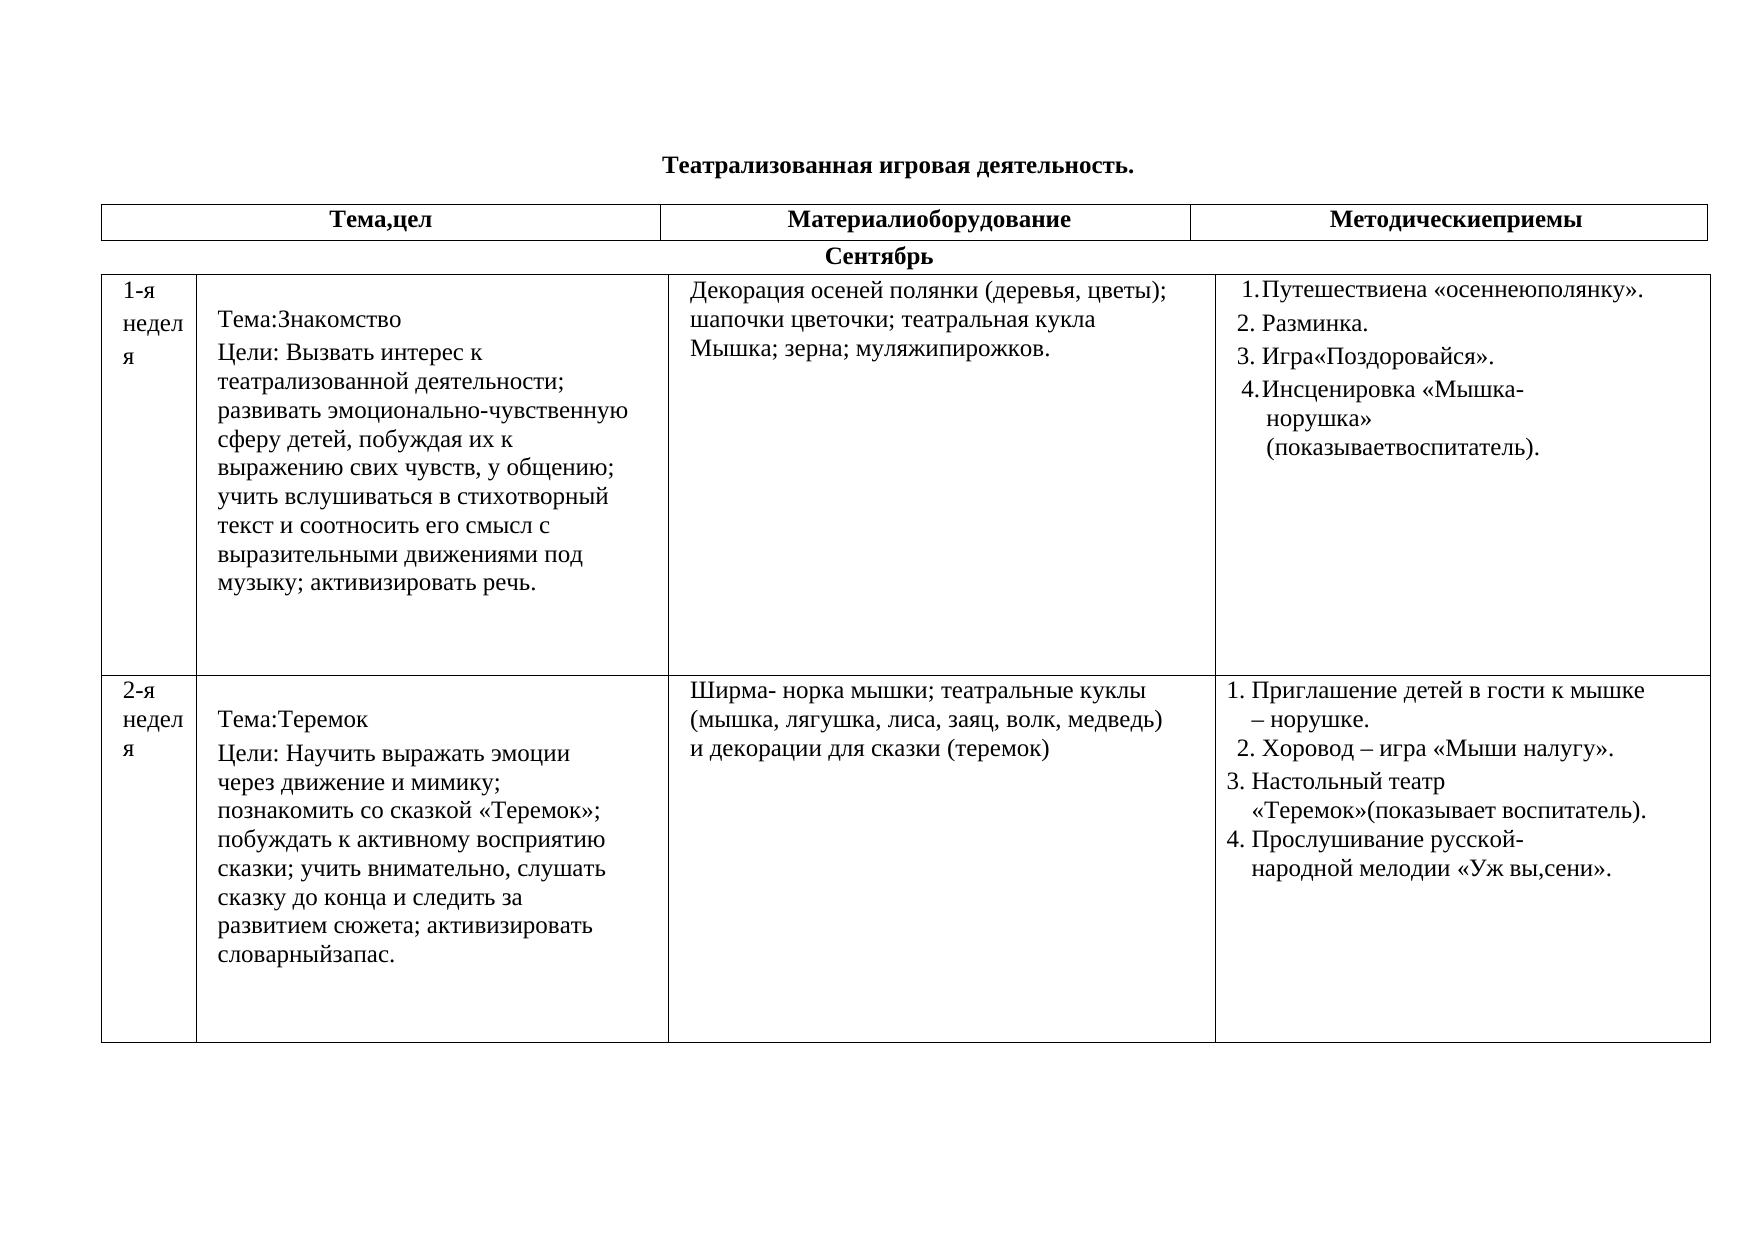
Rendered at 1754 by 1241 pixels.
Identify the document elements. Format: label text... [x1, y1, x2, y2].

text Театрализованная игровая деятельность. [662, 150, 1641, 179]
table_header Методическиеприемы [1191, 205, 1707, 240]
table_header Тема:Знакомство Цели: Вызвать интерес к театрализованной деятельности; развивать эмоционально-чувственную сферу детей, побуждая их к выражению свих чувств, у общению; учить вслушиваться в стихотворный текст и соотносить его смысл с выразительными движениями под музыку; активизировать речь. [197, 275, 668, 674]
text Сентябрь [116, 241, 1641, 270]
table_cell Ширма- норка мышки; театральные куклы (мышка, лягушка, лиса, заяц, волк, медведь) и декорации для сказки (теремок) [669, 676, 1215, 1042]
table_header Путешествиена «осеннеюполянку». Разминка. Игра«Поздоровайся». Инсценировка «Мышка-норушка» (показываетвоспитатель). [1216, 275, 1710, 674]
table_cell Тема:Теремок Цели: Научить выражать эмоции через движение и мимику; познакомить со сказкой «Теремок»; побуждать к активному восприятию сказки; учить внимательно, слушать сказку до конца и следить за развитием сюжета; активизировать словарныйзапас. [197, 676, 668, 1042]
table_header Тема,цели [102, 205, 660, 240]
table_header Декорация осеней полянки (деревья, цветы); шапочки цветочки; театральная кукла Мышка; зерна; муляжипирожков. [669, 275, 1215, 674]
table_cell Приглашение детей в гости к мышке – норушке. Хоровод – игра «Мыши налугу». Настольный театр «Теремок»(показывает воспитатель). Прослушивание русской-народной мелодии «Уж вы,сени». [1216, 676, 1710, 1042]
table_header Материалиоборудование [661, 205, 1190, 240]
table_header 1-я неделя [102, 275, 196, 674]
table_cell 2-я неделя [102, 676, 196, 1042]
